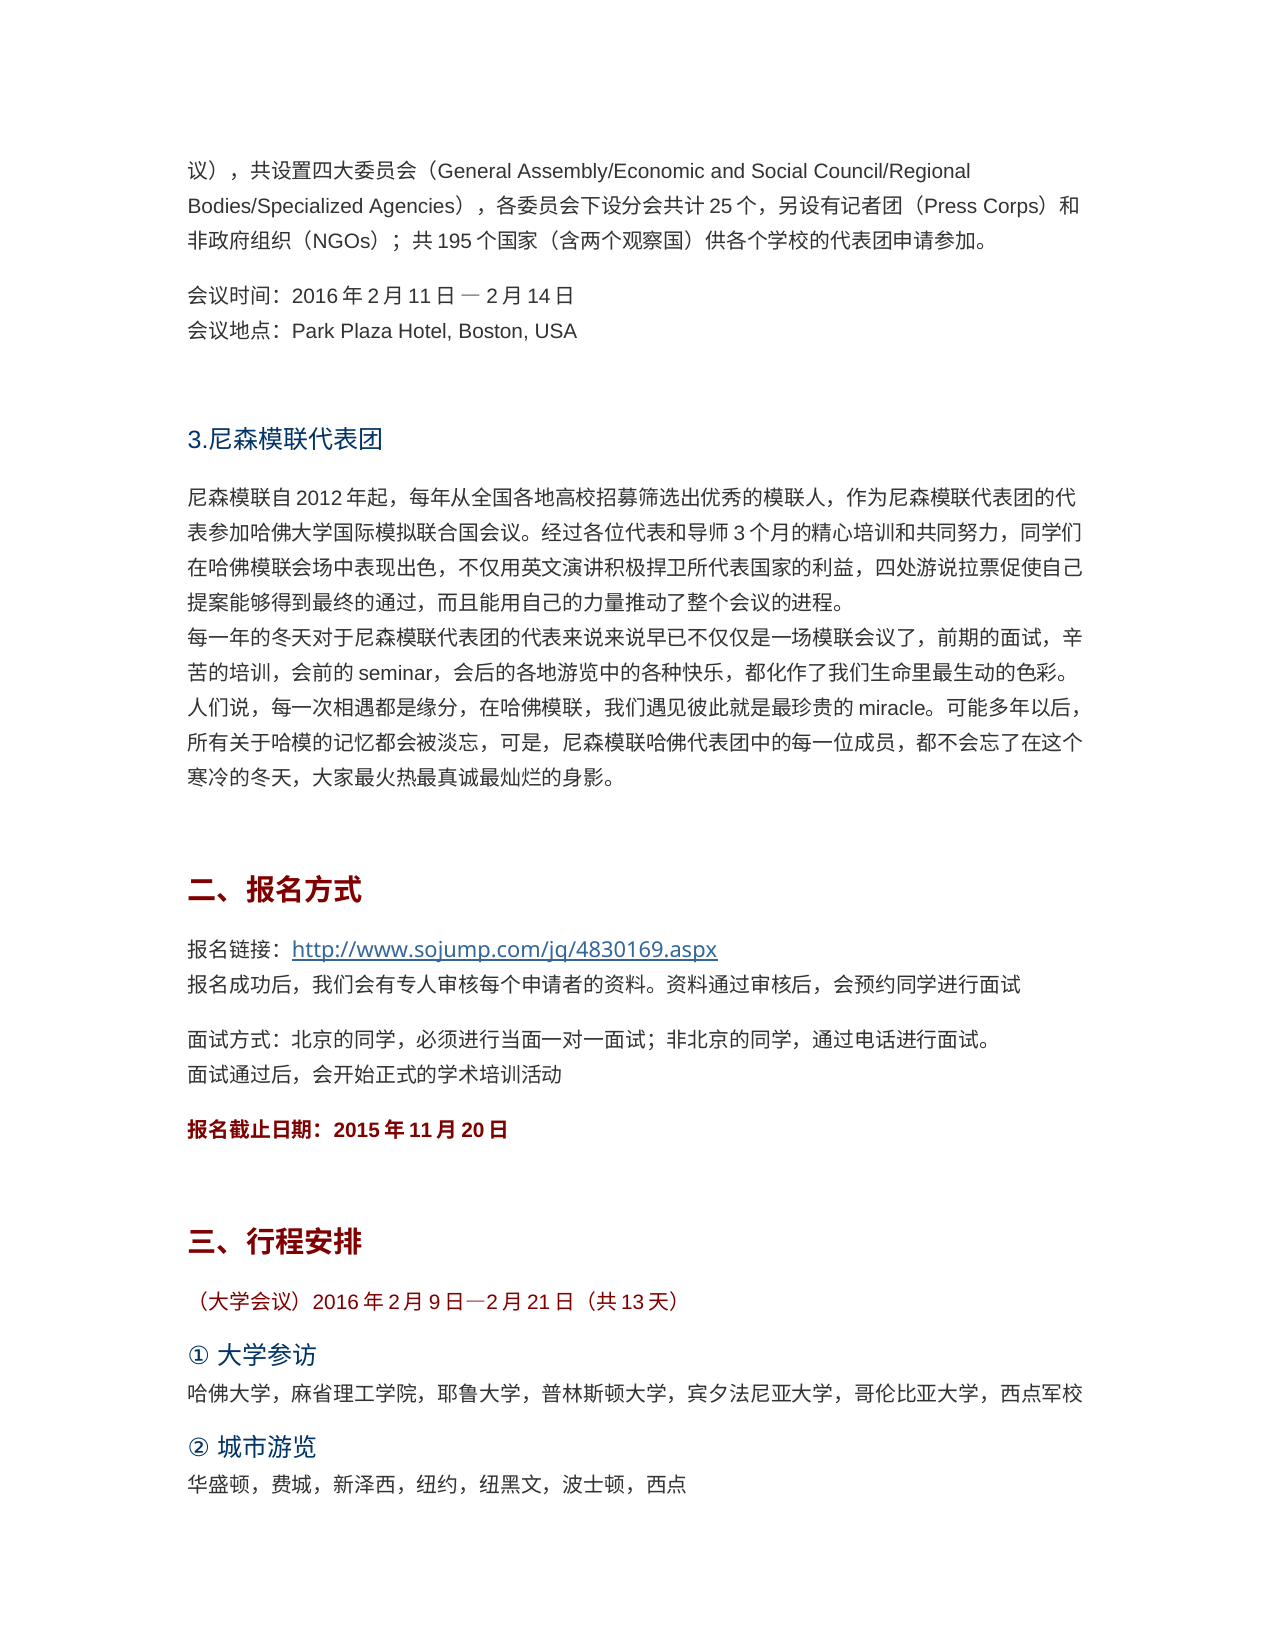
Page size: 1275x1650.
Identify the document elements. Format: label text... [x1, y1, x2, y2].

text 3.尼森模联代表团 [187, 420, 1087, 456]
text ② 城市游览 华盛顿，费城，新泽西，纽约，纽黑文，波士顿，西点 [187, 1427, 1087, 1498]
text 报名链接：http://www.sojump.com/jq/4830169.aspx 报名成功后，我们会有专人审核每个申请者的资料。资料通过审核后，会预约同学进行面试 [187, 928, 1087, 998]
text ① 大学参访 哈佛大学，麻省理工学院，耶鲁大学，普林斯顿大学，宾夕法尼亚大学，哥伦比亚大学，西点军校 [187, 1336, 1087, 1407]
text 尼森模联自2012年起，每年从全国各地高校招募筛选出优秀的模联人，作为尼森模联代表团的代表参加哈佛大学国际模拟联合国会议。经过各位代表和导师3个月的精心培训和共同努力，同学们在哈佛模联会场中表现出色，不仅用英文演讲积极捍卫所代表国家的利益，四处游说拉票促使自己提案能够得到最终的通过，而且能用自己的力量推动了整个会议的进程。 每一年的冬天对于尼森模联代表团的代表来说来说早已不仅仅是一场模联会议了，前期的面试，辛苦的培训，会前的seminar，会后的各地游览中的各种快乐，都化作了我们生命里最生动的色彩。人们说，每一次相遇都是缘分，在哈佛模联，我们遇见彼此就是最珍贵的miracle。可能多年以后，所有关于哈模的记忆都会被淡忘，可是，尼森模联哈佛代表团中的每一位成员，都不会忘了在这个寒冷的冬天，大家最火热最真诚最灿烂的身影。 [187, 476, 1087, 791]
text （大学会议）2016年2月9日—2月21日（共13天） [187, 1281, 1087, 1316]
text 二、报名方式 [187, 866, 1087, 908]
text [187, 150, 1087, 255]
text 三、行程安排 [187, 1218, 1087, 1261]
text 面试方式：北京的同学，必须进行当面一对一面试；非北京的同学，通过电话进行面试。 面试通过后，会开始正式的学术培训活动 [187, 1018, 1087, 1088]
text 会议时间：2016年2月11日 — 2月14日 会议地点：Park Plaza Hotel, Boston, USA [187, 275, 1087, 345]
text 报名截止日期：2015年11月20日 [187, 1108, 1087, 1143]
